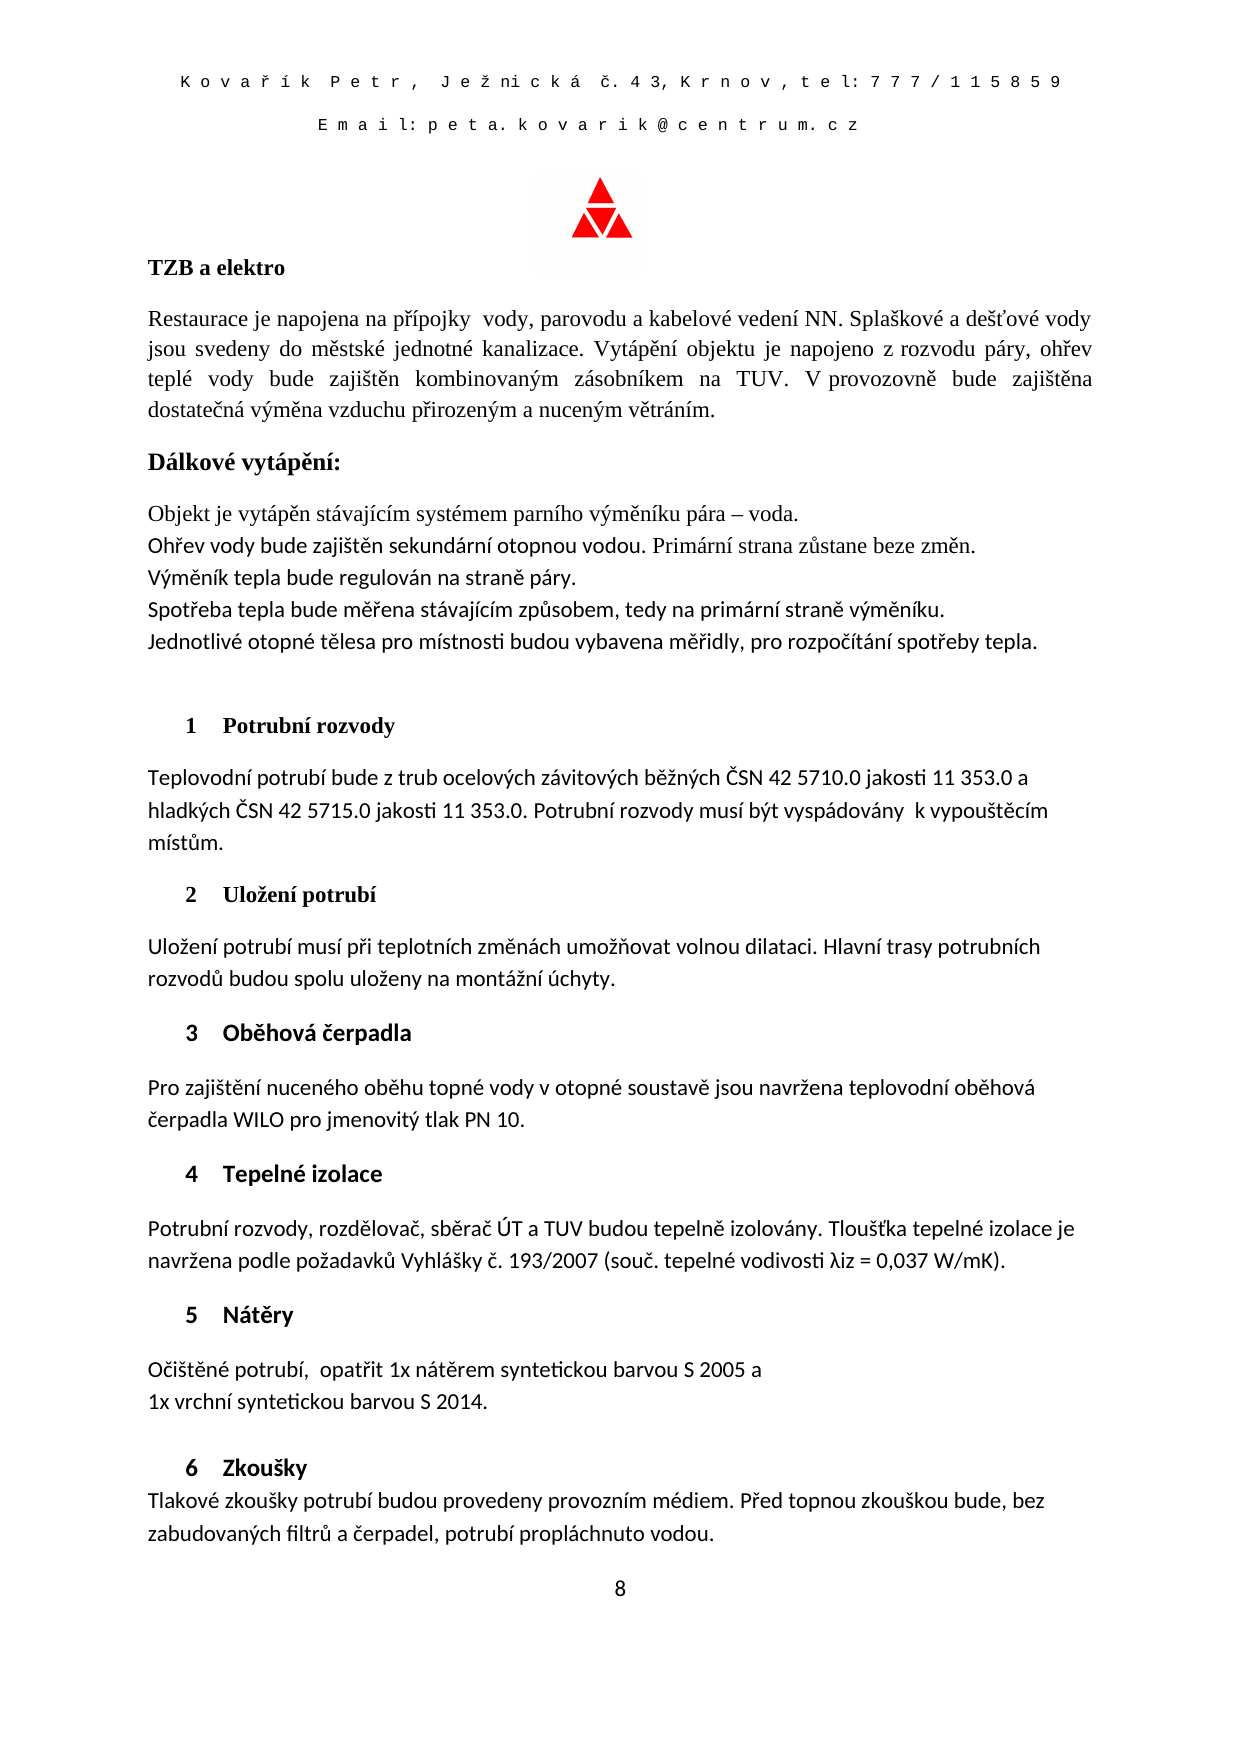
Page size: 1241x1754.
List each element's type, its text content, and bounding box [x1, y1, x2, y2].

list Zkoušky [185, 1452, 1093, 1482]
text Spotřeba tepla bude měřena stávajícím způsobem, tedy na primární straně výměníku. [148, 595, 1093, 623]
list Potrubní rozvody [185, 712, 1093, 739]
text Teplovodní potrubí bude z trub ocelových závitových běžných ČSN 42 5710.0 jakosti 11 353.0 a hladkých ČSN 42 5715.0 jakosti 11 353.0. Potrubní rozvody musí být vyspádovány k vypouštěcím místům. [148, 763, 1093, 856]
text 1x vrchní syntetickou barvou S 2014. [148, 1387, 1093, 1415]
text Dálkové vytápění: [148, 447, 1093, 475]
text Jednotlivé otopné tělesa pro místnosti budou vybavena měřidly, pro rozpočítání spotřeby tepla. [148, 627, 1093, 655]
text Výměník tepla bude regulován na straně páry. [148, 563, 1093, 591]
text TZB a elektro [148, 254, 1093, 280]
text Tlakové zkoušky potrubí budou provedeny provozním médiem. Před topnou zkouškou bude, bez zabudovaných filtrů a čerpadel, potrubí propláchnuto vodou. [148, 1487, 1093, 1547]
text Potrubní rozvody, rozdělovač, sběrač ÚT a TUV budou tepelně izolovány. Tloušťka tepelné izolace je navržena podle požadavků Vyhlášky č. 193/2007 (souč. tepelné vodivosti λiz = 0,037 W/mK). [148, 1214, 1093, 1274]
list Nátěry [185, 1299, 1093, 1330]
picture [533, 172, 643, 254]
text Ohřev vody bude zajištěn sekundární otopnou vodou. Primární strana zůstane beze změn. [148, 531, 1093, 559]
text Restaurace je napojena na přípojky vody, parovodu a kabelové vedení NN. Splaškové a dešťové vody jsou svedeny do městské jednotné kanalizace. Vytápění objektu je napojeno z rozvodu páry, ohřev teplé vody bude zajištěn kombinovaným zásobníkem na TUV. V provozovně bude zajištěna dostatečná výměna vzduchu přirozeným a nuceným větráním. [148, 305, 1093, 422]
list Uložení potrubí [185, 881, 1093, 907]
text Očištěné potrubí, opatřit 1x nátěrem syntetickou barvou S 2005 a [148, 1355, 1093, 1383]
text Pro zajištění nuceného oběhu topné vody v otopné soustavě jsou navržena teplovodní oběhová čerpadla WILO pro jmenovitý tlak PN 10. [148, 1073, 1093, 1133]
list Tepelné izolace [185, 1158, 1093, 1189]
text Uložení potrubí musí při teplotních změnách umožňovat volnou dilataci. Hlavní trasy potrubních rozvodů budou spolu uloženy na montážní úchyty. [148, 932, 1093, 992]
text Objekt je vytápěn stávajícím systémem parního výměníku pára – voda. [148, 501, 1093, 527]
list Oběhová čerpadla [185, 1017, 1093, 1048]
